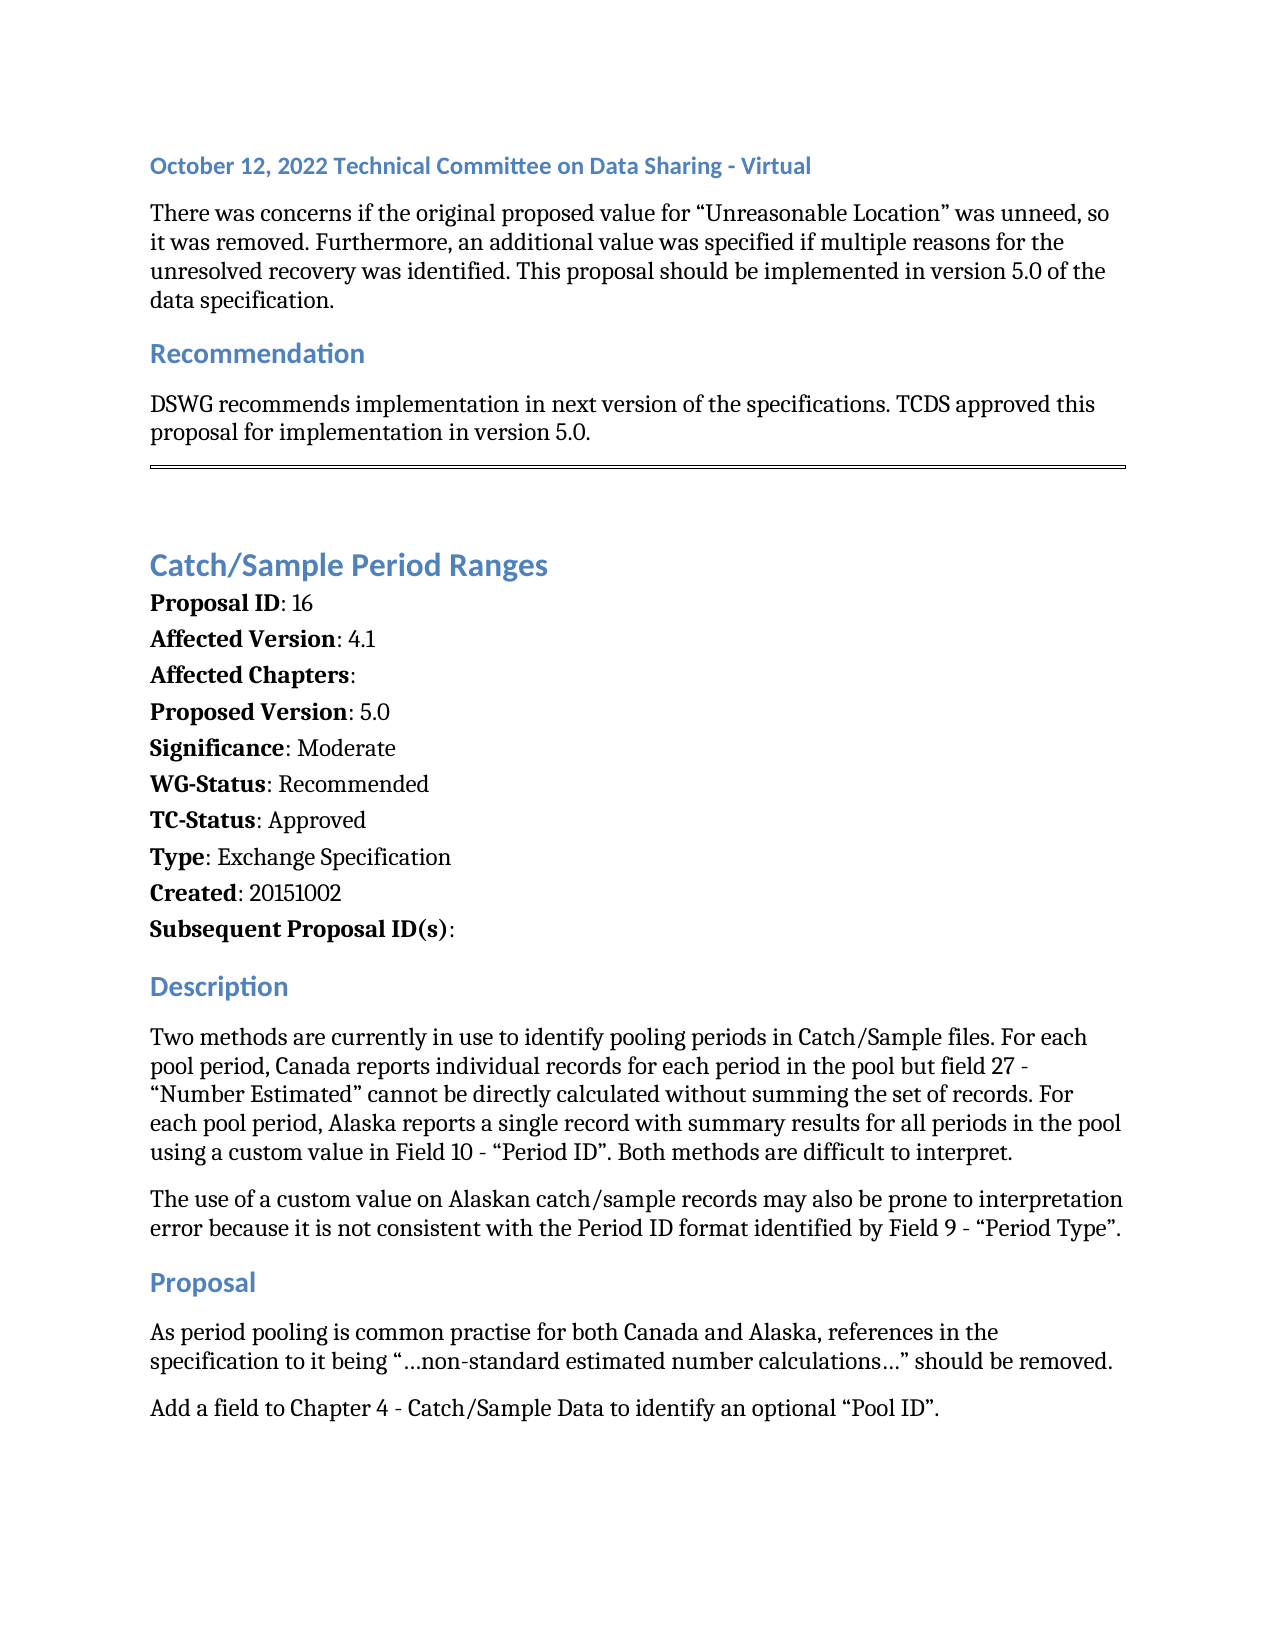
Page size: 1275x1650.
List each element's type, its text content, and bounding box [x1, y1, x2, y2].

subtitle October 12, 2022 Technical Committee on Data Sharing - Virtual [150, 150, 1125, 181]
table_cell Type: Exchange Specification [139, 839, 475, 875]
table_header Proposal ID: 16 [139, 585, 475, 621]
table_cell Affected Version: 4.1 [139, 621, 475, 658]
text The use of a custom value on Alaskan catch/sample records may also be prone to interpretation error because it is not consistent with the Period ID format identified by Field 9 - “Period Type”. [150, 1185, 1125, 1243]
table_cell Proposed Version: 5.0 [139, 694, 475, 730]
table_cell WG-Status: Recommended [139, 766, 475, 803]
subtitle Recommendation [150, 335, 1125, 371]
text DSWG recommends implementation in next version of the specifications. TCDS approved this proposal for implementation in version 5.0. [150, 389, 1125, 447]
text Add a field to Chapter 4 - Catch/Sample Data to identify an optional “Pool ID”. [150, 1394, 1125, 1423]
table_cell Significance: Moderate [139, 730, 475, 766]
text As period pooling is common practise for both Canada and Alaska, references in the specification to it being “…non-standard estimated number calculations…” should be removed. [150, 1318, 1125, 1376]
subtitle Proposal [150, 1264, 1125, 1299]
table_cell TC-Status: Approved [139, 803, 475, 839]
table_cell Subsequent Proposal ID(s): [139, 911, 475, 948]
subtitle Catch/Sample Period Ranges [150, 544, 1125, 585]
table_cell Created: 20151002 [139, 875, 475, 911]
subtitle Description [150, 968, 1125, 1004]
text There was concerns if the original proposed value for “Unreasonable Location” was unneed, so it was removed. Furthermore, an additional value was specified if multiple reasons for the unresolved recovery was identified. This proposal should be implemented in version 5.0 of the data specification. [150, 199, 1125, 314]
table_cell Affected Chapters: [139, 658, 475, 694]
text Two methods are currently in use to identify pooling periods in Catch/Sample files. For each pool period, Canada reports individual records for each period in the pool but field 27 - “Number Estimated” cannot be directly calculated without summing the set of records. For each pool period, Alaska reports a single record with summary results for all periods in the pool using a custom value in Field 10 - “Period ID”. Both methods are difficult to interpret. [150, 1023, 1125, 1167]
